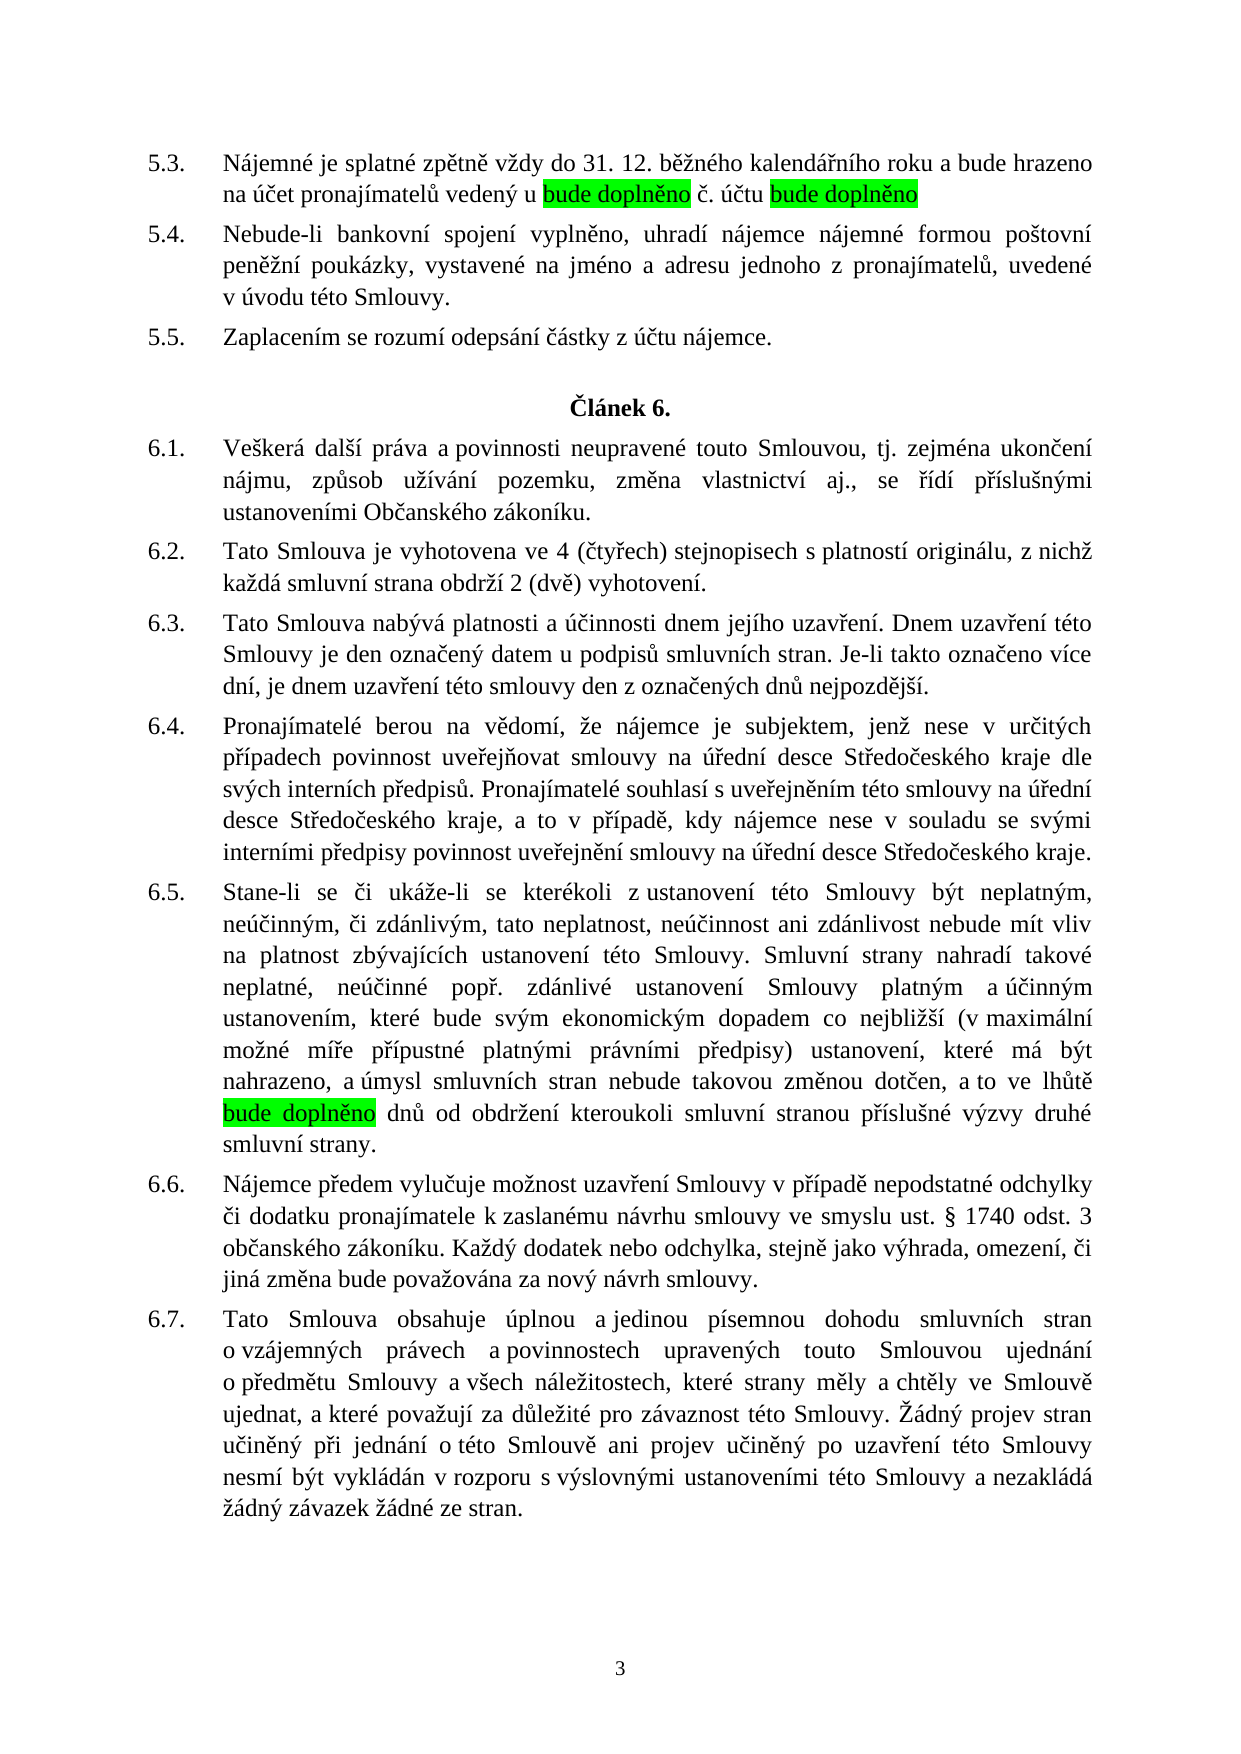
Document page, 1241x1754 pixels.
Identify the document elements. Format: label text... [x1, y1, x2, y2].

text Tato Smlouva obsahuje úplnou a jedinou písemnou dohodu smluvních stran o vzájemných právech a povinnostech upravených touto Smlouvou ujednání o předmětu Smlouvy a všech náležitostech, které strany měly a chtěly ve Smlouvě ujednat, a které považují za důležité pro závaznost této Smlouvy. Žádný projev stran učiněný při jednání o této Smlouvě ani projev učiněný po uzavření této Smlouvy nesmí být vykládán v rozporu s výslovnými ustanoveními této Smlouvy a nezakládá žádný závazek žádné ze stran. [148, 1304, 1093, 1522]
text Tato Smlouva nabývá platnosti a účinnosti dnem jejího uzavření. Dnem uzavření této Smlouvy je den označený datem u podpisů smluvních stran. Je-li takto označeno více dní, je dnem uzavření této smlouvy den z označených dnů nejpozdější. [148, 608, 1093, 700]
text Pronajímatelé berou na vědomí, že nájemce je subjektem, jenž nese v určitých případech povinnost uveřejňovat smlouvy na úřední desce Středočeského kraje dle svých interních předpisů. Pronajímatelé souhlasí s uveřejněním této smlouvy na úřední desce Středočeského kraje, a to v případě, kdy nájemce nese v souladu se svými interními předpisy povinnost uveřejnění smlouvy na úřední desce Středočeského kraje. [148, 711, 1093, 866]
text Veškerá další práva a povinnosti neupravené touto Smlouvou, tj. zejména ukončení nájmu, způsob užívání pozemku, změna vlastnictví aj., se řídí příslušnými ustanoveními Občanského zákoníku. [148, 433, 1093, 525]
text Nájemné je splatné zpětně vždy do 31. 12. běžného kalendářního roku a bude hrazeno na účet pronajímatelů vedený u bude doplněno č. účtu bude doplněno [148, 148, 1093, 208]
text Nájemce předem vylučuje možnost uzavření Smlouvy v případě nepodstatné odchylky či dodatku pronajímatele k zaslanému návrhu smlouvy ve smyslu ust. § 1740 odst. 3 občanského zákoníku. Každý dodatek nebo odchylka, stejně jako výhrada, omezení, či jiná změna bude považována za nový návrh smlouvy. [148, 1169, 1093, 1293]
text Zaplacením se rozumí odepsání částky z účtu nájemce. [148, 322, 1093, 351]
text Nebude-li bankovní spojení vyplněno, uhradí nájemce nájemné formou poštovní peněžní poukázky, vystavené na jméno a adresu jednoho z pronajímatelů, uvedené v úvodu této Smlouvy. [148, 219, 1093, 311]
text Stane-li se či ukáže-li se kterékoli z ustanovení této Smlouvy být neplatným, neúčinným, či zdánlivým, tato neplatnost, neúčinnost ani zdánlivost nebude mít vliv na platnost zbývajících ustanovení této Smlouvy. Smluvní strany nahradí takové neplatné, neúčinné popř. zdánlivé ustanovení Smlouvy platným a účinným ustanovením, které bude svým ekonomickým dopadem co nejbližší (v maximální možné míře přípustné platnými právními předpisy) ustanovení, které má být nahrazeno, a úmysl smluvních stran nebude takovou změnou dotčen, a to ve lhůtě bude doplněno dnů od obdržení kteroukoli smluvní stranou příslušné výzvy druhé smluvní strany. [148, 877, 1093, 1158]
text Tato Smlouva je vyhotovena ve 4 (čtyřech) stejnopisech s platností originálu, z nichž každá smluvní strana obdrží 2 (dvě) vyhotovení. [148, 536, 1093, 597]
